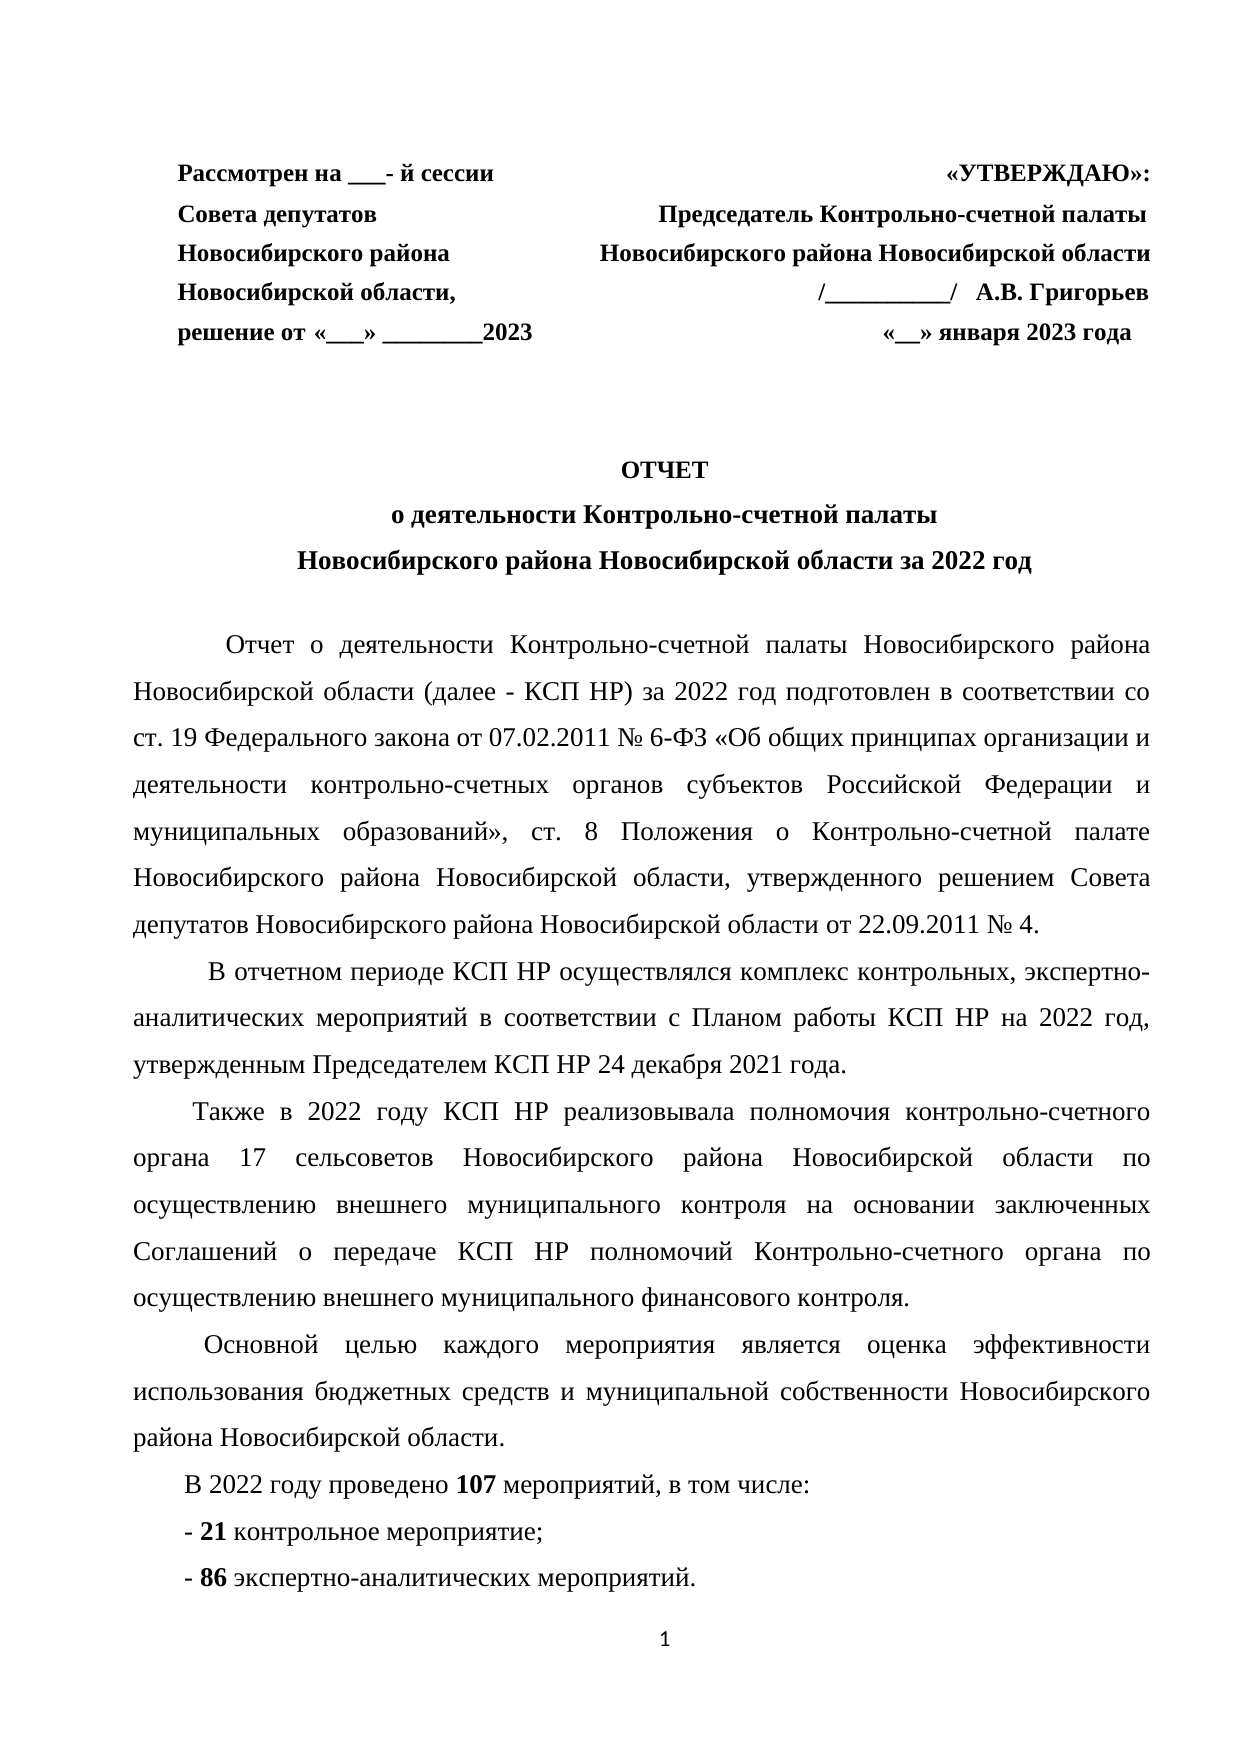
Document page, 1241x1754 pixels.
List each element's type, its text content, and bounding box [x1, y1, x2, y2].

text - 86 экспертно-аналитических мероприятий. [177, 1562, 1152, 1593]
text Основной целью каждого мероприятия является оценка эффективности использования бюджетных средств и муниципальной собственности Новосибирского района Новосибирской области. [133, 1328, 1152, 1453]
text о деятельности Контрольно-счетной палаты [177, 498, 1152, 529]
text ОТЧЕТ [177, 455, 1152, 483]
text Совета депутатов Председатель Контрольно-счетной палаты [177, 199, 1152, 228]
text Новосибирского района Новосибирской области за 2022 год [177, 544, 1152, 576]
text Также в 2022 году КСП НР реализовывала полномочия контрольно-счетного органа 17 сельсоветов Новосибирского района Новосибирской области по осуществлению внешнего муниципального контроля на основании заключенных Соглашений о передаче КСП НР полномочий Контрольно-счетного органа по осуществлению внешнего муниципального финансового контроля. [133, 1095, 1152, 1313]
text Рассмотрен на ___- й сессии «УТВЕРЖДАЮ»: [177, 158, 1152, 187]
text - 21 контрольное мероприятие; [177, 1515, 1152, 1546]
text решение от «___» ________2023 «__» января 2023 года [177, 317, 1152, 346]
text В 2022 году проведено 107 мероприятий, в том числе: [177, 1468, 1152, 1499]
text В отчетном периоде КСП НР осуществлялся комплекс контрольных, экспертно-аналитических мероприятий в соответствии с Планом работы КСП НР на 2022 год, утвержденным Председателем КСП НР 24 декабря 2021 года. [133, 955, 1152, 1079]
text Новосибирского района Новосибирского района Новосибирской области [177, 238, 1152, 267]
text Отчет о деятельности Контрольно-счетной палаты Новосибирского района Новосибирской области (далее - КСП НР) за 2022 год подготовлен в соответствии со ст. 19 Федерального закона от 07.02.2011 № 6-ФЗ «Об общих принципах организации и деятельности контрольно-счетных органов субъектов Российской Федерации и муниципальных образований», ст. 8 Положения о Контрольно-счетной палате Новосибирского района Новосибирской области, утвержденного решением Совета депутатов Новосибирского района Новосибирской области от 22.09.2011 № 4. [133, 628, 1152, 939]
text Новосибирской области, /__________/ А.В. Григорьев [177, 277, 1152, 306]
